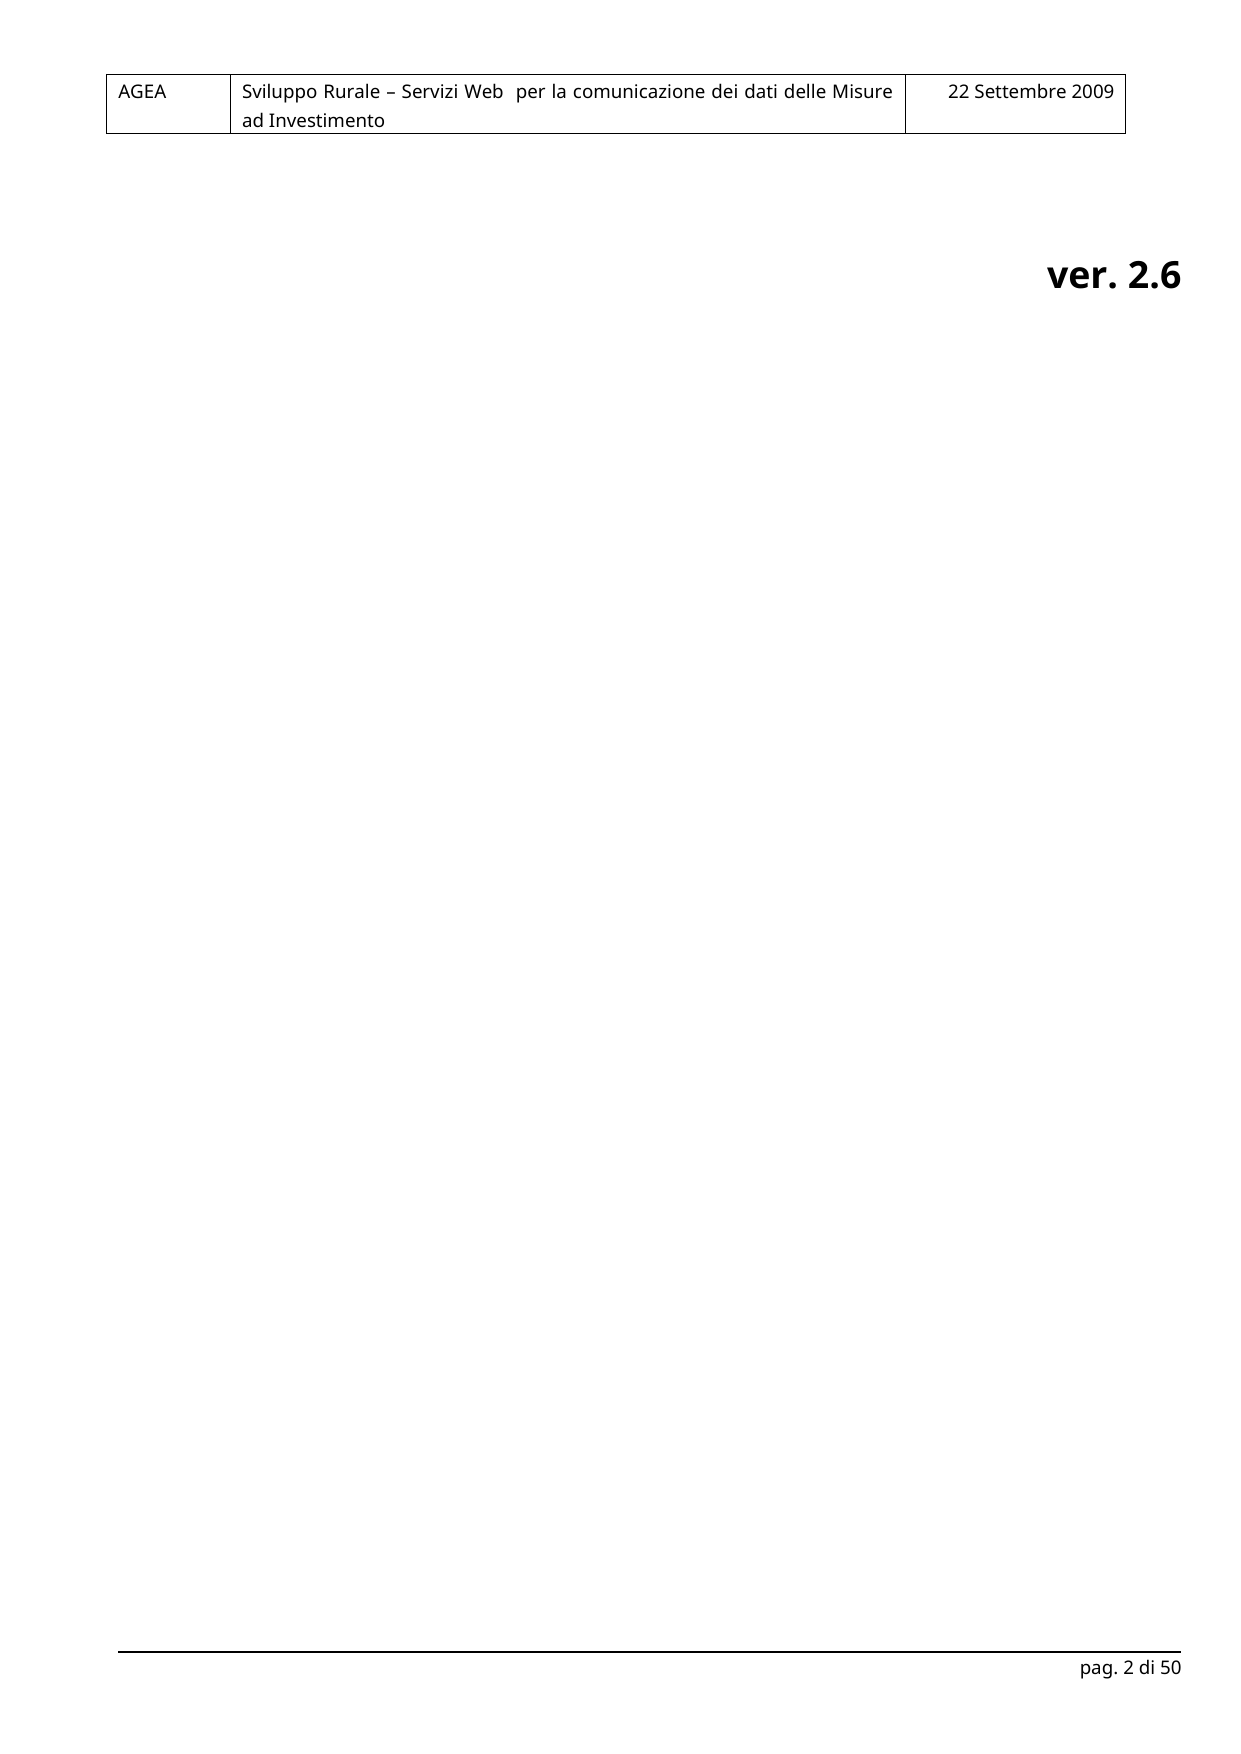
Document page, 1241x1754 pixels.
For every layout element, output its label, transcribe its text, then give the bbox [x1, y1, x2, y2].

text ver. 2.6 [118, 249, 1181, 300]
